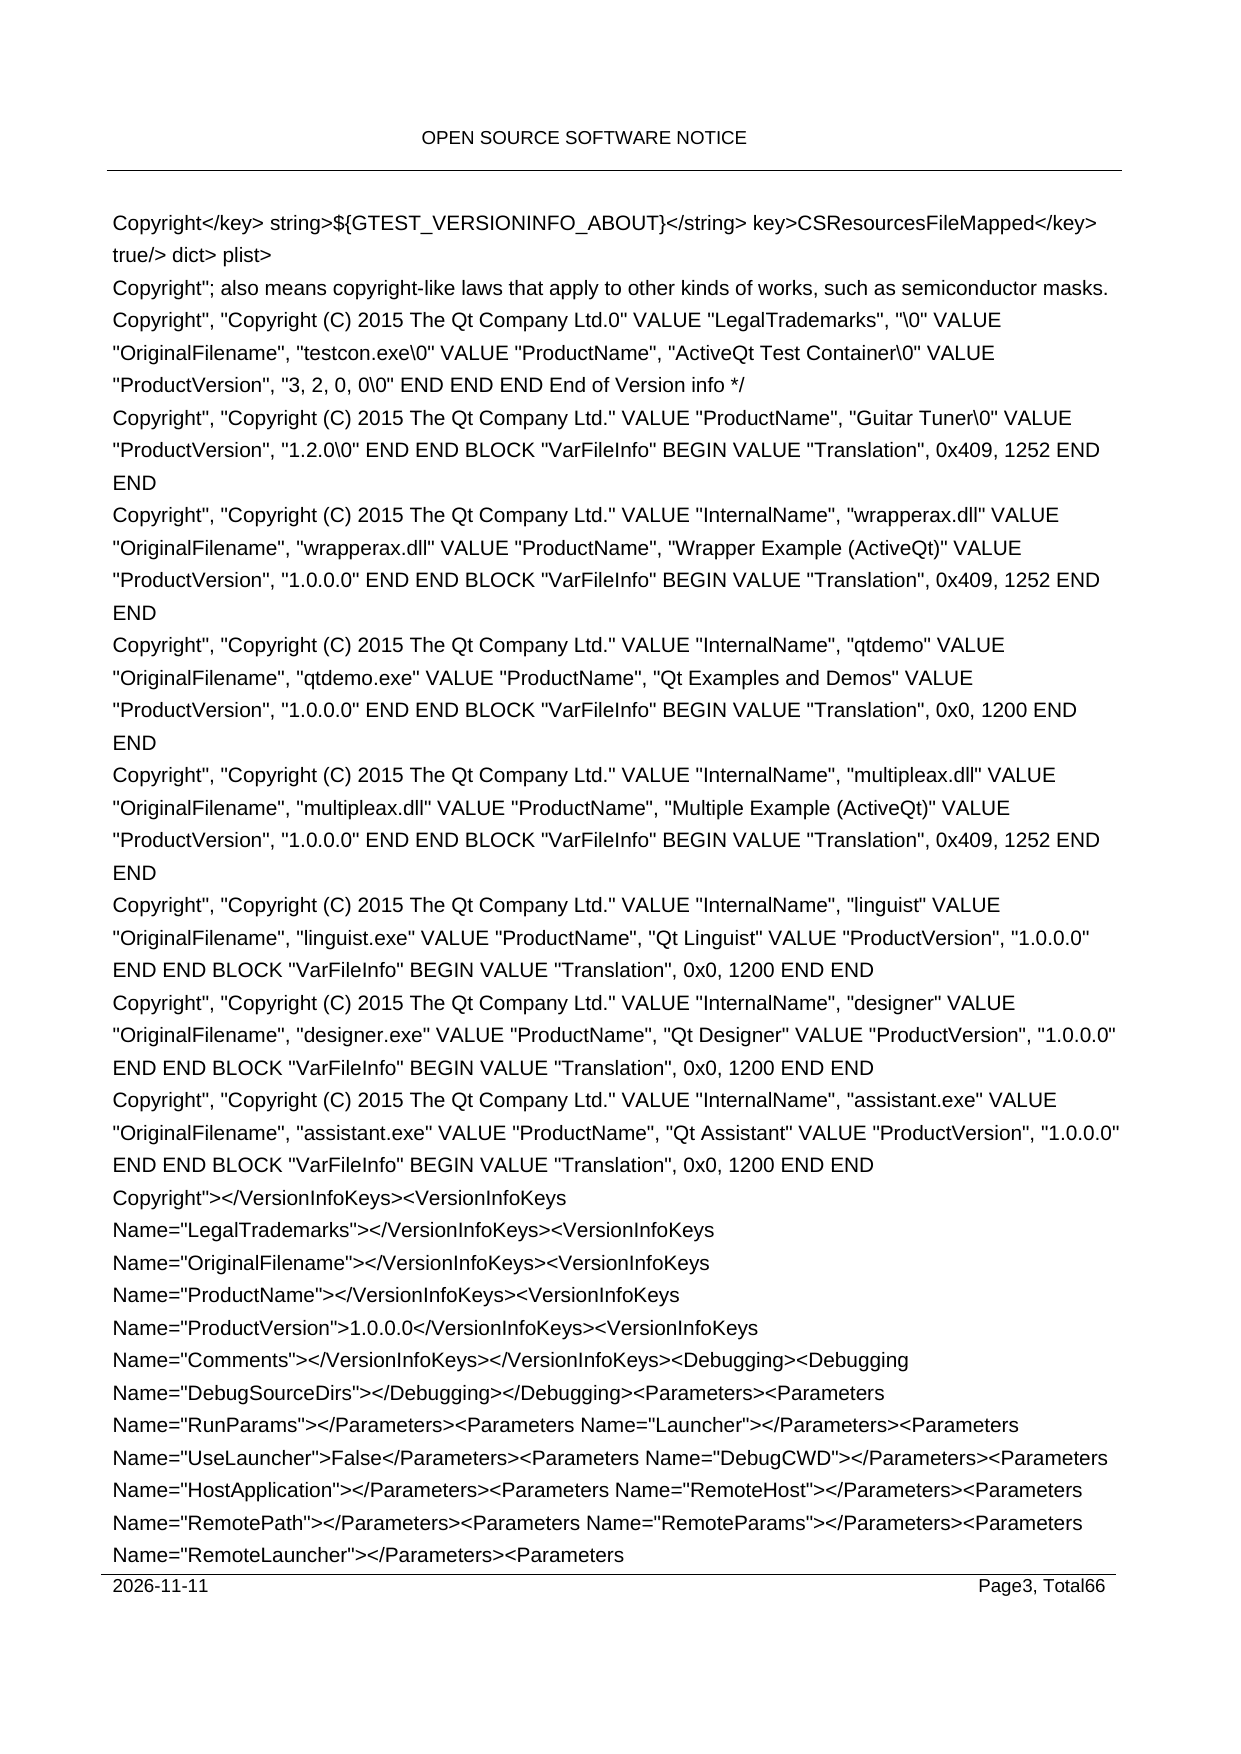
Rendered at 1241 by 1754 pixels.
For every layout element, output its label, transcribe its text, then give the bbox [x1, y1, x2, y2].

text Copyright", "Copyright (C) 2015 The Qt Company Ltd." VALUE "ProductName", "Guitar Tuner\0" VALUE "ProductVersion", "1.2.0\0" END END BLOCK "VarFileInfo" BEGIN VALUE "Translation", 0x409, 1252 END END [112, 401, 1128, 499]
text Copyright", "Copyright (C) 2015 The Qt Company Ltd." VALUE "InternalName", "assistant.exe" VALUE "OriginalFilename", "assistant.exe" VALUE "ProductName", "Qt Assistant" VALUE "ProductVersion", "1.0.0.0" END END BLOCK "VarFileInfo" BEGIN VALUE "Translation", 0x0, 1200 END END [112, 1084, 1128, 1181]
text Copyright", "Copyright (C) 2015 The Qt Company Ltd." VALUE "InternalName", "designer" VALUE "OriginalFilename", "designer.exe" VALUE "ProductName", "Qt Designer" VALUE "ProductVersion", "1.0.0.0" END END BLOCK "VarFileInfo" BEGIN VALUE "Translation", 0x0, 1200 END END [112, 986, 1128, 1084]
text Copyright", "Copyright (C) 2015 The Qt Company Ltd." VALUE "InternalName", "qtdemo" VALUE "OriginalFilename", "qtdemo.exe" VALUE "ProductName", "Qt Examples and Demos" VALUE "ProductVersion", "1.0.0.0" END END BLOCK "VarFileInfo" BEGIN VALUE "Translation", 0x0, 1200 END END [112, 629, 1128, 759]
text Copyright", "Copyright (C) 2015 The Qt Company Ltd." VALUE "InternalName", "multipleax.dll" VALUE "OriginalFilename", "multipleax.dll" VALUE "ProductName", "Multiple Example (ActiveQt)" VALUE "ProductVersion", "1.0.0.0" END END BLOCK "VarFileInfo" BEGIN VALUE "Translation", 0x409, 1252 END END [112, 759, 1128, 889]
text Copyright", "Copyright (C) 2015 The Qt Company Ltd.0" VALUE "LegalTrademarks", "\0" VALUE "OriginalFilename", "testcon.exe\0" VALUE "ProductName", "ActiveQt Test Container\0" VALUE "ProductVersion", "3, 2, 0, 0\0" END END END End of Version info */ [112, 304, 1128, 401]
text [112, 1181, 1128, 1571]
text Copyright</key> string>${GTEST_VERSIONINFO_ABOUT}</string> key>CSResourcesFileMapped</key> true/> dict> plist> [112, 206, 1128, 271]
text Copyright", "Copyright (C) 2015 The Qt Company Ltd." VALUE "InternalName", "linguist" VALUE "OriginalFilename", "linguist.exe" VALUE "ProductName", "Qt Linguist" VALUE "ProductVersion", "1.0.0.0" END END BLOCK "VarFileInfo" BEGIN VALUE "Translation", 0x0, 1200 END END [112, 889, 1128, 986]
text Copyright"; also means copyright-like laws that apply to other kinds of works, such as semiconductor masks. [112, 271, 1128, 304]
text Copyright", "Copyright (C) 2015 The Qt Company Ltd." VALUE "InternalName", "wrapperax.dll" VALUE "OriginalFilename", "wrapperax.dll" VALUE "ProductName", "Wrapper Example (ActiveQt)" VALUE "ProductVersion", "1.0.0.0" END END BLOCK "VarFileInfo" BEGIN VALUE "Translation", 0x409, 1252 END END [112, 499, 1128, 629]
